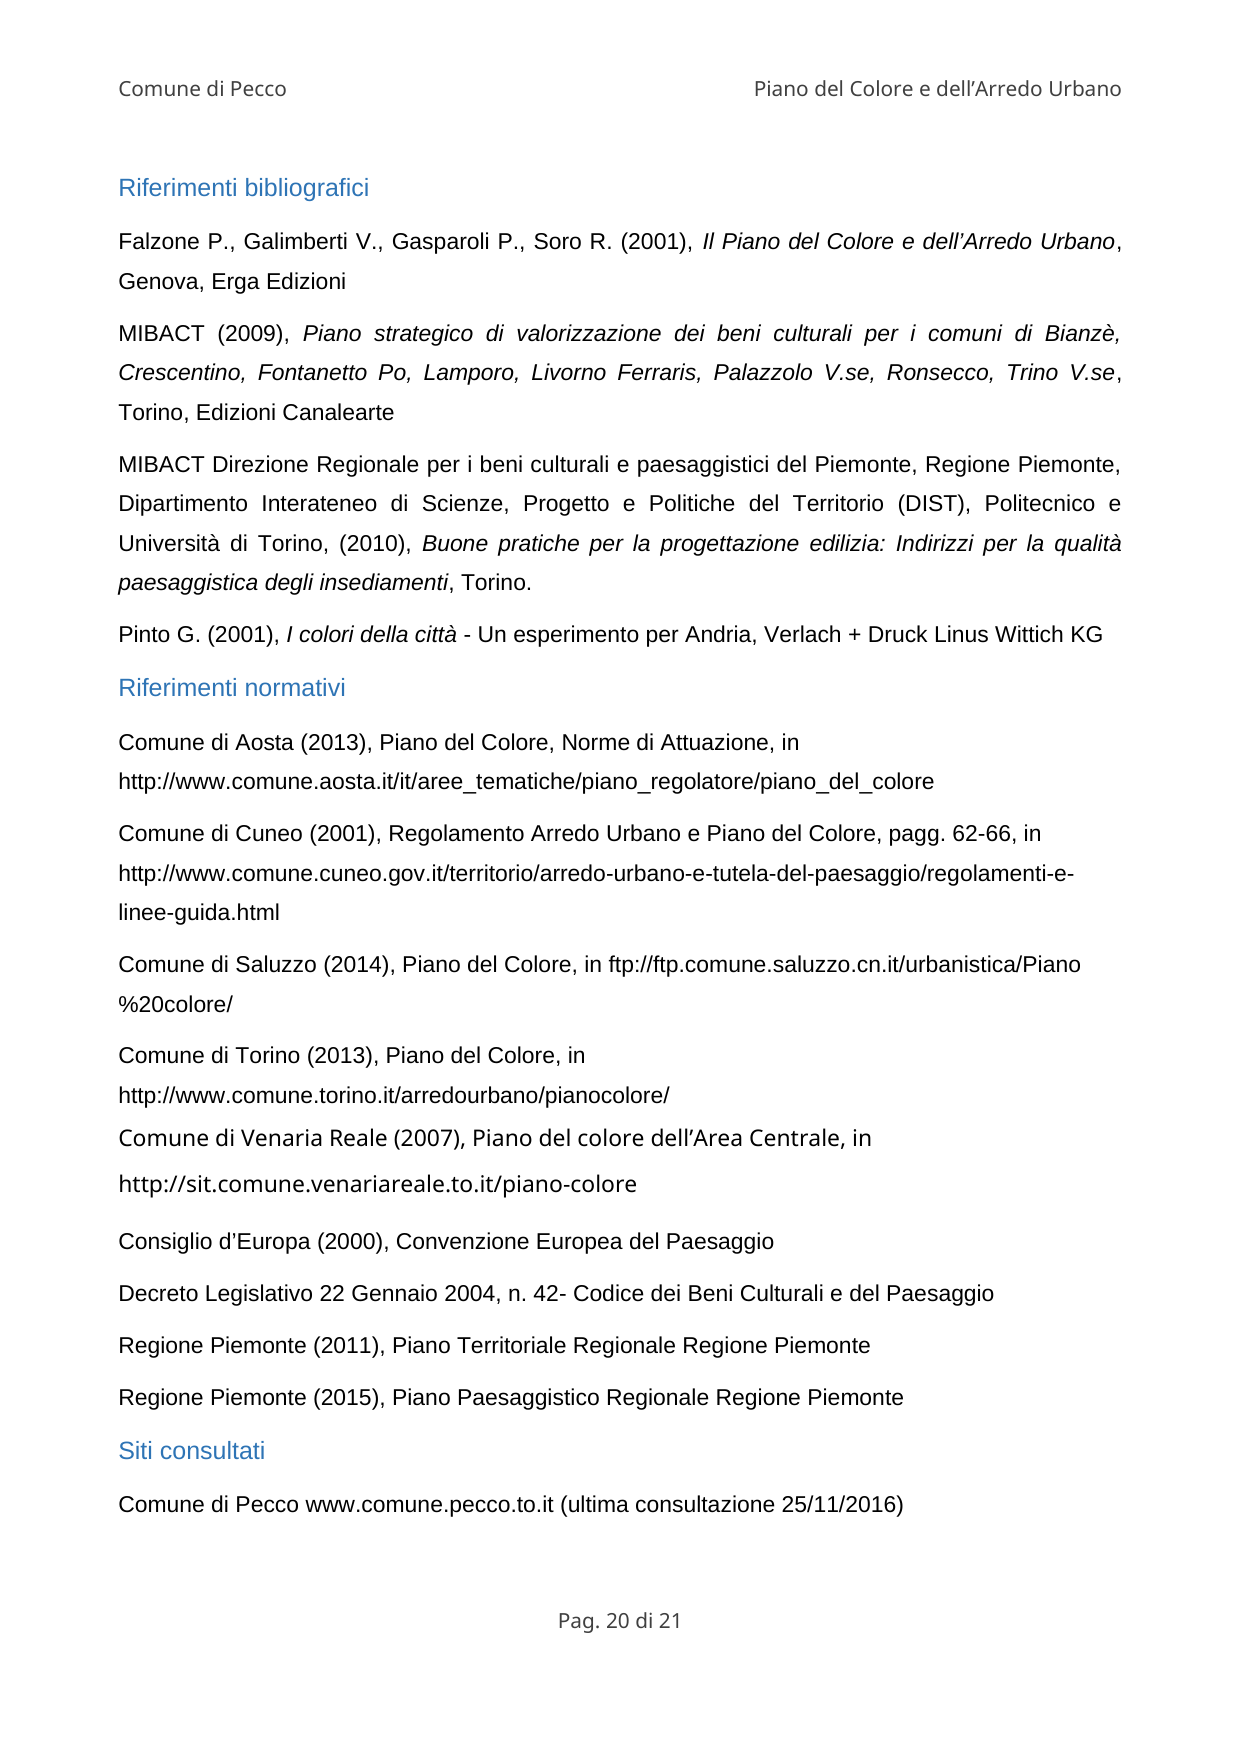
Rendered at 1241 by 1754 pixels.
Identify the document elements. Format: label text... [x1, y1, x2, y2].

text Pinto G. (2001), I colori della città - Un esperimento per Andria, Verlach + Druck Linus Wittich KG [118, 621, 1122, 647]
text Comune di Aosta (2013), Piano del Colore, Norme di Attuazione, in http://www.comune.aosta.it/it/aree_tematiche/piano_regolatore/piano_del_colore [118, 729, 1122, 794]
text MIBACT (2009), Piano strategico di valorizzazione dei beni culturali per i comuni di Bianzè, Crescentino, Fontanetto Po, Lamporo, Livorno Ferraris, Palazzolo V.se, Ronsecco, Trino V.se, Torino, Edizioni Canalearte [118, 320, 1122, 425]
text Comune di Saluzzo (2014), Piano del Colore, in ftp://ftp.comune.saluzzo.cn.it/urbanistica/Piano%20colore/ [118, 951, 1122, 1017]
text MIBACT Direzione Regionale per i beni culturali e paesaggistici del Piemonte, Regione Piemonte, Dipartimento Interateneo di Scienze, Progetto e Politiche del Territorio (DIST), Politecnico e Università di Torino, (2010), Buone pratiche per la progettazione edilizia: Indirizzi per la qualità paesaggistica degli insediamenti, Torino. [118, 451, 1122, 595]
text Decreto Legislativo 22 Gennaio 2004, n. 42- Codice dei Beni Culturali e del Paesaggio [118, 1280, 1122, 1306]
subtitle Siti consultati [118, 1436, 1122, 1464]
text Consiglio d’Europa (2000), Convenzione Europea del Paesaggio [118, 1228, 1122, 1254]
text Comune di Venaria Reale (2007), Piano del colore dell’Area Centrale, in [118, 1121, 1122, 1153]
text Comune di Torino (2013), Piano del Colore, in http://www.comune.torino.it/arredourbano/pianocolore/ [118, 1042, 1122, 1108]
subtitle Riferimenti bibliografici [118, 173, 1122, 201]
text Regione Piemonte (2015), Piano Paesaggistico Regionale Regione Piemonte [118, 1384, 1122, 1410]
text Comune di Pecco www.comune.pecco.to.it (ultima consultazione 25/11/2016) [118, 1491, 1122, 1518]
text http://sit.comune.venariareale.to.it/piano-colore [118, 1168, 1122, 1199]
text Falzone P., Galimberti V., Gasparoli P., Soro R. (2001), Il Piano del Colore e dell’Arredo Urbano, Genova, Erga Edizioni [118, 228, 1122, 294]
text Regione Piemonte (2011), Piano Territoriale Regionale Regione Piemonte [118, 1332, 1122, 1358]
text Comune di Cuneo (2001), Regolamento Arredo Urbano e Piano del Colore, pagg. 62-66, in http://www.comune.cuneo.gov.it/territorio/arredo-urbano-e-tutela-del-paesaggio/regolamenti-e-linee-guida.html [118, 820, 1122, 925]
subtitle Riferimenti normativi [118, 673, 1122, 702]
